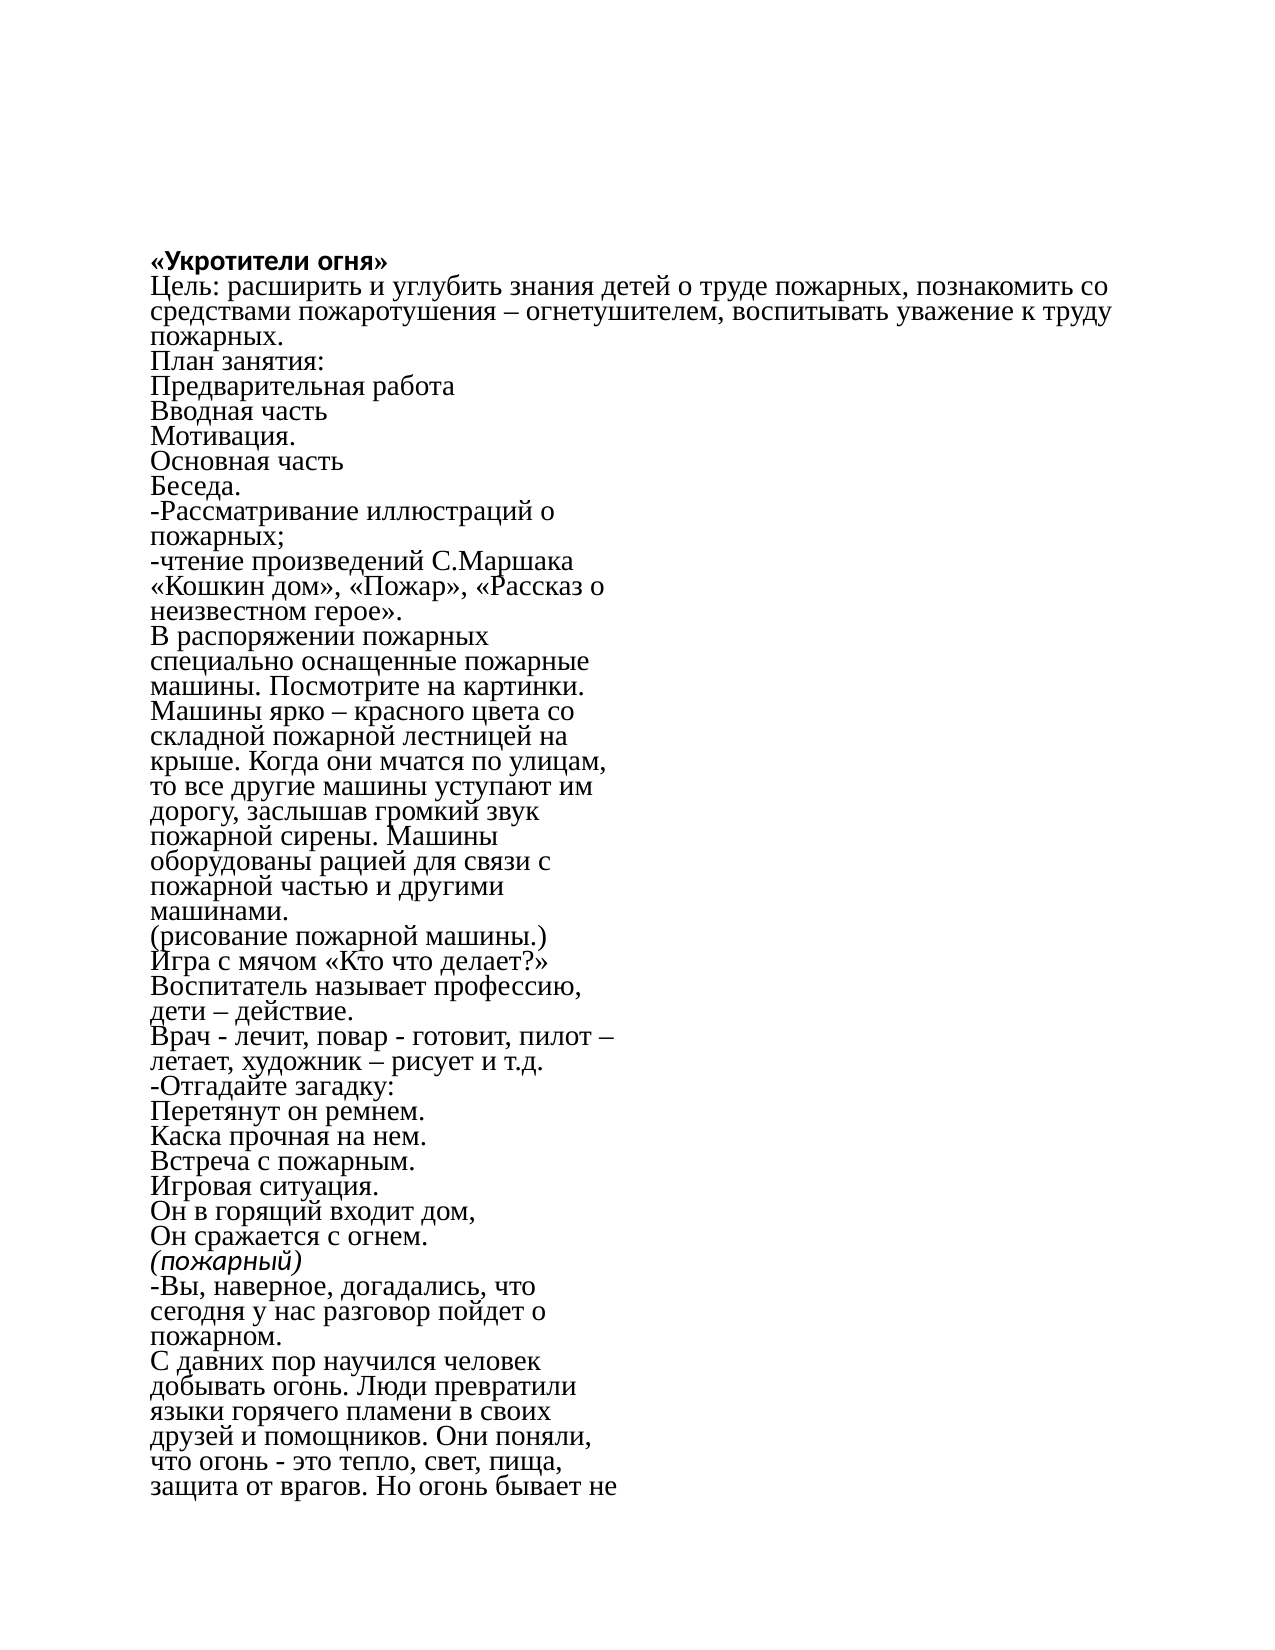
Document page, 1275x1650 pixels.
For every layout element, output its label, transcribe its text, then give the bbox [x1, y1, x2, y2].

text С давних пор научился человек [150, 1350, 1125, 1375]
text неизвестном герое». [150, 600, 1125, 625]
text Предварительная работа [150, 375, 1125, 400]
text Мотивация. [150, 425, 1125, 450]
text Он в горящий входит дом, [150, 1200, 1125, 1225]
text дорогу, заслышав громкий звук [150, 800, 1125, 825]
text Он сражается с огнем. [150, 1225, 1125, 1250]
text специально оснащенные пожарные [150, 650, 1125, 675]
text Воспитатель называет профессию, [489, 975, 1125, 1000]
text Каска прочная на нем. [150, 1125, 1125, 1150]
text пожарной частью и другими [150, 875, 1125, 900]
text Встреча с пожарным. [150, 1150, 1125, 1175]
text (рисование пожарной машины.) [154, 925, 1125, 950]
text «Кошкин дом», «Пожар», «Рассказ о [150, 575, 1125, 600]
text -Рассматривание иллюстраций о [150, 500, 1125, 525]
text крыше. Когда они мчатся по улицам, [150, 750, 1125, 775]
text План занятия: [150, 350, 1125, 375]
text друзей и помощников. Они поняли, [150, 1425, 1125, 1450]
text что огонь - это тепло, свет, пища, [150, 1450, 1125, 1475]
text языки горячего пламени в своих [150, 1400, 1125, 1425]
text В распоряжении пожарных [150, 625, 1125, 650]
text сегодня у нас разговор пойдет о [150, 1300, 1125, 1325]
text средствами пожаротушения – огнетушителем, воспитывать уважение к труду [150, 300, 1125, 325]
text Игра с мячом «Кто что делает?» [150, 950, 1125, 975]
text складной пожарной лестницей на [150, 725, 1125, 750]
text пожарном. [150, 1325, 1125, 1350]
text -Вы, наверное, догадались, что [150, 1275, 1125, 1300]
text машины. Посмотрите на картинки. [150, 675, 1125, 700]
text Игровая ситуация. [150, 1175, 1125, 1200]
text «Укротители огня» [150, 250, 1125, 275]
text -Отгадайте загадку: [150, 1075, 1125, 1100]
text защита от врагов. Но огонь бывает не [150, 1475, 1125, 1500]
text оборудованы рацией для связи с [150, 850, 1125, 875]
text пожарных. [150, 325, 1125, 350]
text Воспитатель называет профессию, [150, 975, 486, 1000]
text то все другие машины уступают им [150, 775, 1125, 800]
text Машины ярко – красного цвета со [150, 700, 1125, 725]
text добывать огонь. Люди превратили [150, 1375, 1125, 1400]
text машинами. [150, 900, 1125, 925]
text (пожарный) [150, 1250, 1125, 1275]
text Перетянут он ремнем. [150, 1100, 1125, 1125]
text Беседа. [150, 475, 1125, 500]
text дети – действие. [150, 1000, 1125, 1025]
text Цель: расширить и углубить знания детей о труде пожарных, познакомить со [150, 275, 1125, 300]
text Вводная часть [150, 400, 1125, 425]
text летает, художник – рисует и т.д. [150, 1050, 1125, 1075]
text -чтение произведений С.Маршака [150, 550, 1125, 575]
text пожарной сирены. Машины [150, 825, 1125, 850]
text Врач - лечит, повар - готовит, пилот – [150, 1025, 1125, 1050]
text Основная часть [150, 450, 1125, 475]
text пожарных; [150, 525, 1125, 550]
